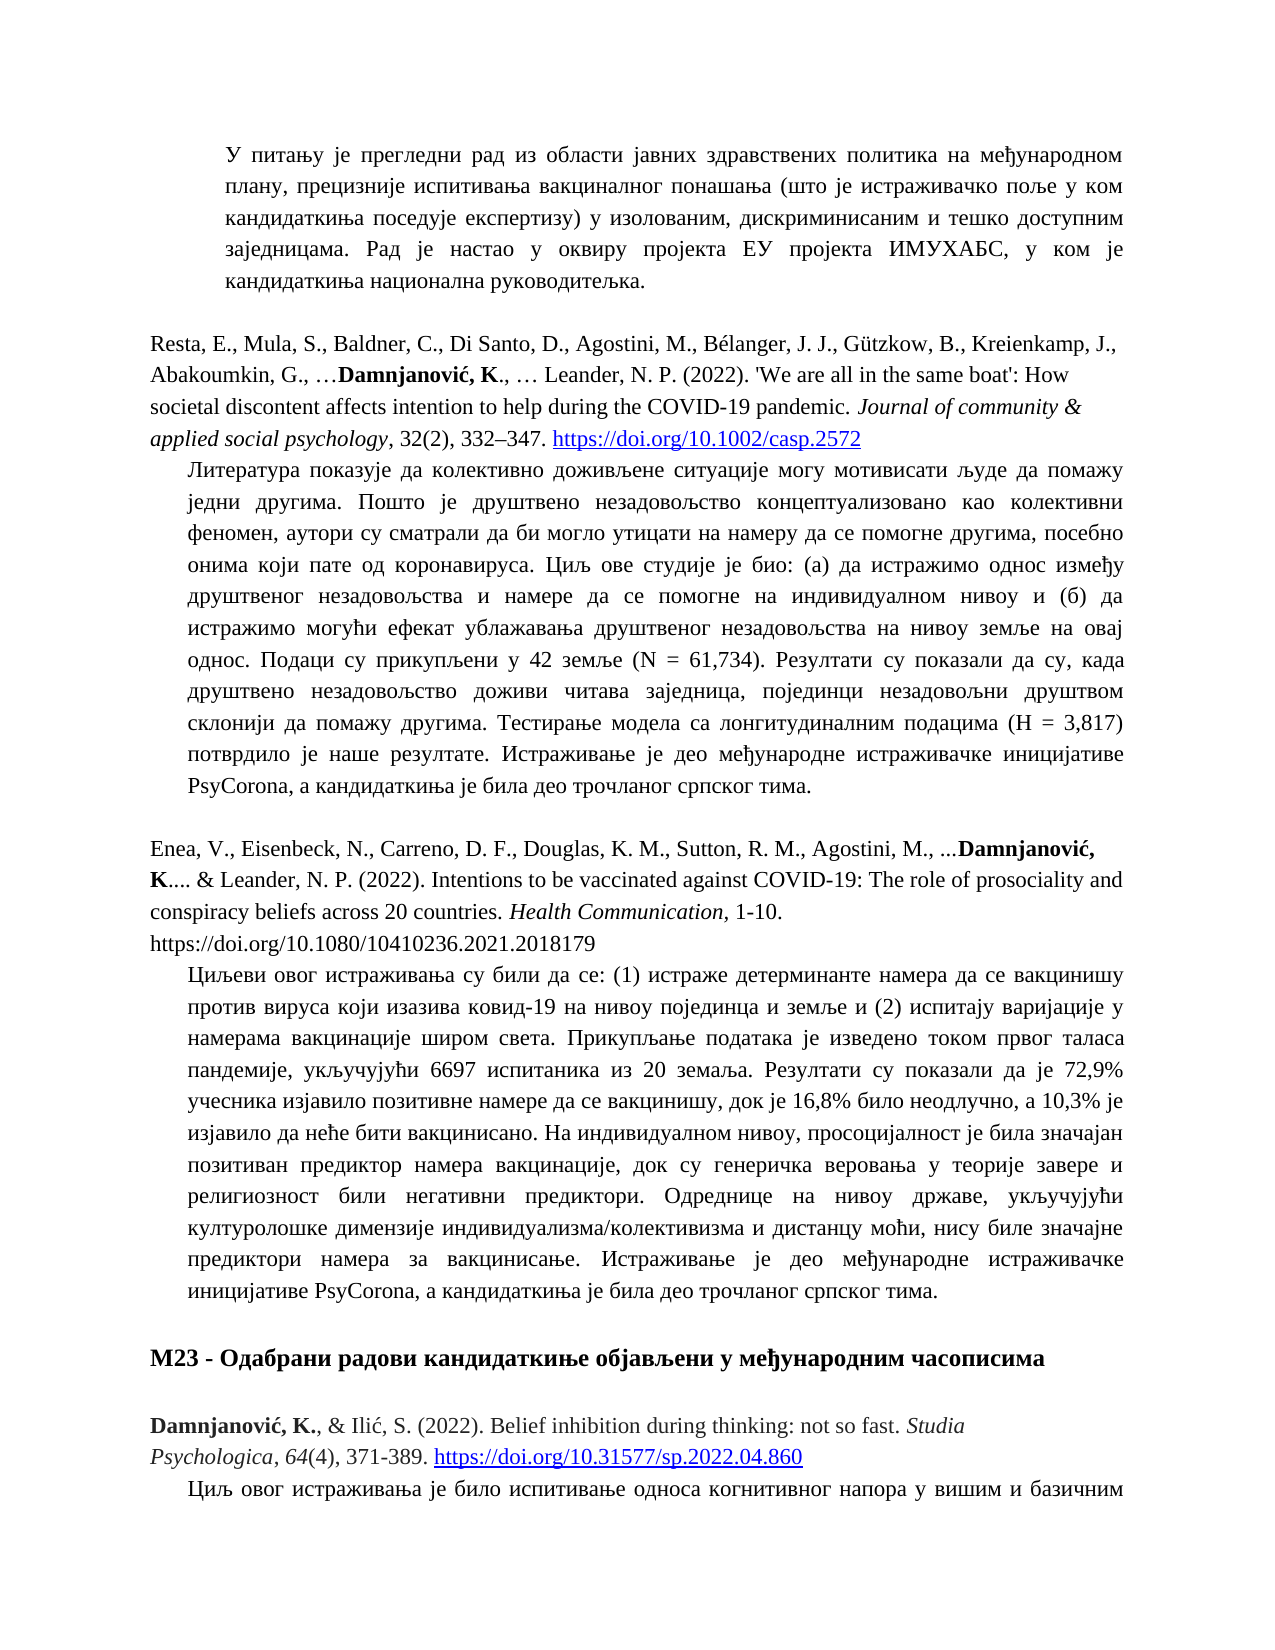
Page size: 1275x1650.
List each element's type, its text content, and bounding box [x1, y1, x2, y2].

text Damnjanović, K., & Ilić, S. (2022). Belief inhibition during thinking: not so fast. Studia Psychologica, 64(4), 371-389. https://doi.org/10.31577/sp.2022.04.860 [150, 1412, 1125, 1470]
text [187, 1475, 1125, 1501]
text Литература показује да колективно доживљене ситуације могу мотивисати људе да помажу једни другима. Пошто је друштвено незадовољство концептуализовано као колективни феномен, аутори су сматрали да би могло утицати на намеру да се помогне другима, посебно онима који пате од коронавируса. Циљ ове студије је био: (а) да истражимо однос између друштвеног незадовољства и намере да се помогне на индивидуалном нивоу и (б) да истражимо могући ефекат ублажавања друштвеног незадовољства на нивоу земље на овај однос. Подаци су прикупљени у 42 земље (N = 61,734). Резултати су показали да су, када друштвено незадовољство доживи читава заједница, појединци незадовољни друштвом склонији да помажу другима. Тестирање модела са лонгитудиналним подацима (Н = 3,817) потврдило је наше резултате. Истраживање је део међународне истраживачке иницијативе PsyCorona, а кандидаткиња је била део трочланог српског тима. [187, 456, 1125, 798]
text Циљеви овог истраживања су били да се: (1) истраже детерминанте намера да се вакцинишу против вируса који изазива ковид-19 на нивоу појединца и земље и (2) испитају варијације у намерама вакцинације широм света. Прикупљање података је изведено током првог таласа пандемије, укључујући 6697 испитаника из 20 земаља. Резултати су показали да је 72,9% учесника изјавило позитивне намере да се вакцинишу, док је 16,8% било неодлучно, а 10,3% је изјавило да неће бити вакцинисано. На индивидуалном нивоу, просоцијалност је била значајан позитиван предиктор намера вакцинације, док су генеричка веровања у теорије завере и религиозност били негативни предиктори. Одреднице на нивоу државе, укључујући културолошке димензије индивидуализма/колективизма и дистанцу моћи, нису биле значајне предиктори намера за вакцинисање. Истраживање је део међународне истраживачке иницијативе PsyCorona, а кандидаткиња је била део трочланог српског тима. [187, 961, 1125, 1303]
text У питању је прегледни рад из области јавних здравствених политика на међународном плану, прецизније испитивања вакциналног понашања (што је истраживачко поље у ком кандидаткиња поседује експертизу) у изолованим, дискриминисаним и тешко доступним заједницама. Рад је настао у оквиру пројекта ЕУ пројекта ИМУХАБС, у ком је кандидаткиња национална руководитељка. [150, 141, 1125, 293]
text М23 - Одабрани радови кандидаткиње објављени у међународним часописима [150, 1343, 1125, 1372]
text Enea, V., Eisenbeck, N., Carreno, D. F., Douglas, K. M., Sutton, R. M., Agostini, M., ...Damnjanović, K.... & Leander, N. P. (2022). Intentions to be vaccinated against COVID-19: The role of prosociality and conspiracy beliefs across 20 countries. Health Communication, 1-10. https://doi.org/10.1080/10410236.2021.2018179 [150, 835, 1125, 956]
text Resta, E., Mula, S., Baldner, C., Di Santo, D., Agostini, M., Bélanger, J. J., Gützkow, B., Kreienkamp, J., Abakoumkin, G., …Damnjanović, K., … Leander, N. P. (2022). 'We are all in the same boat': How societal discontent affects intention to help during the COVID-19 pandemic. Journal of community & applied social psychology, 32(2), 332–347. https://doi.org/10.1002/casp.2572 [150, 330, 1125, 451]
